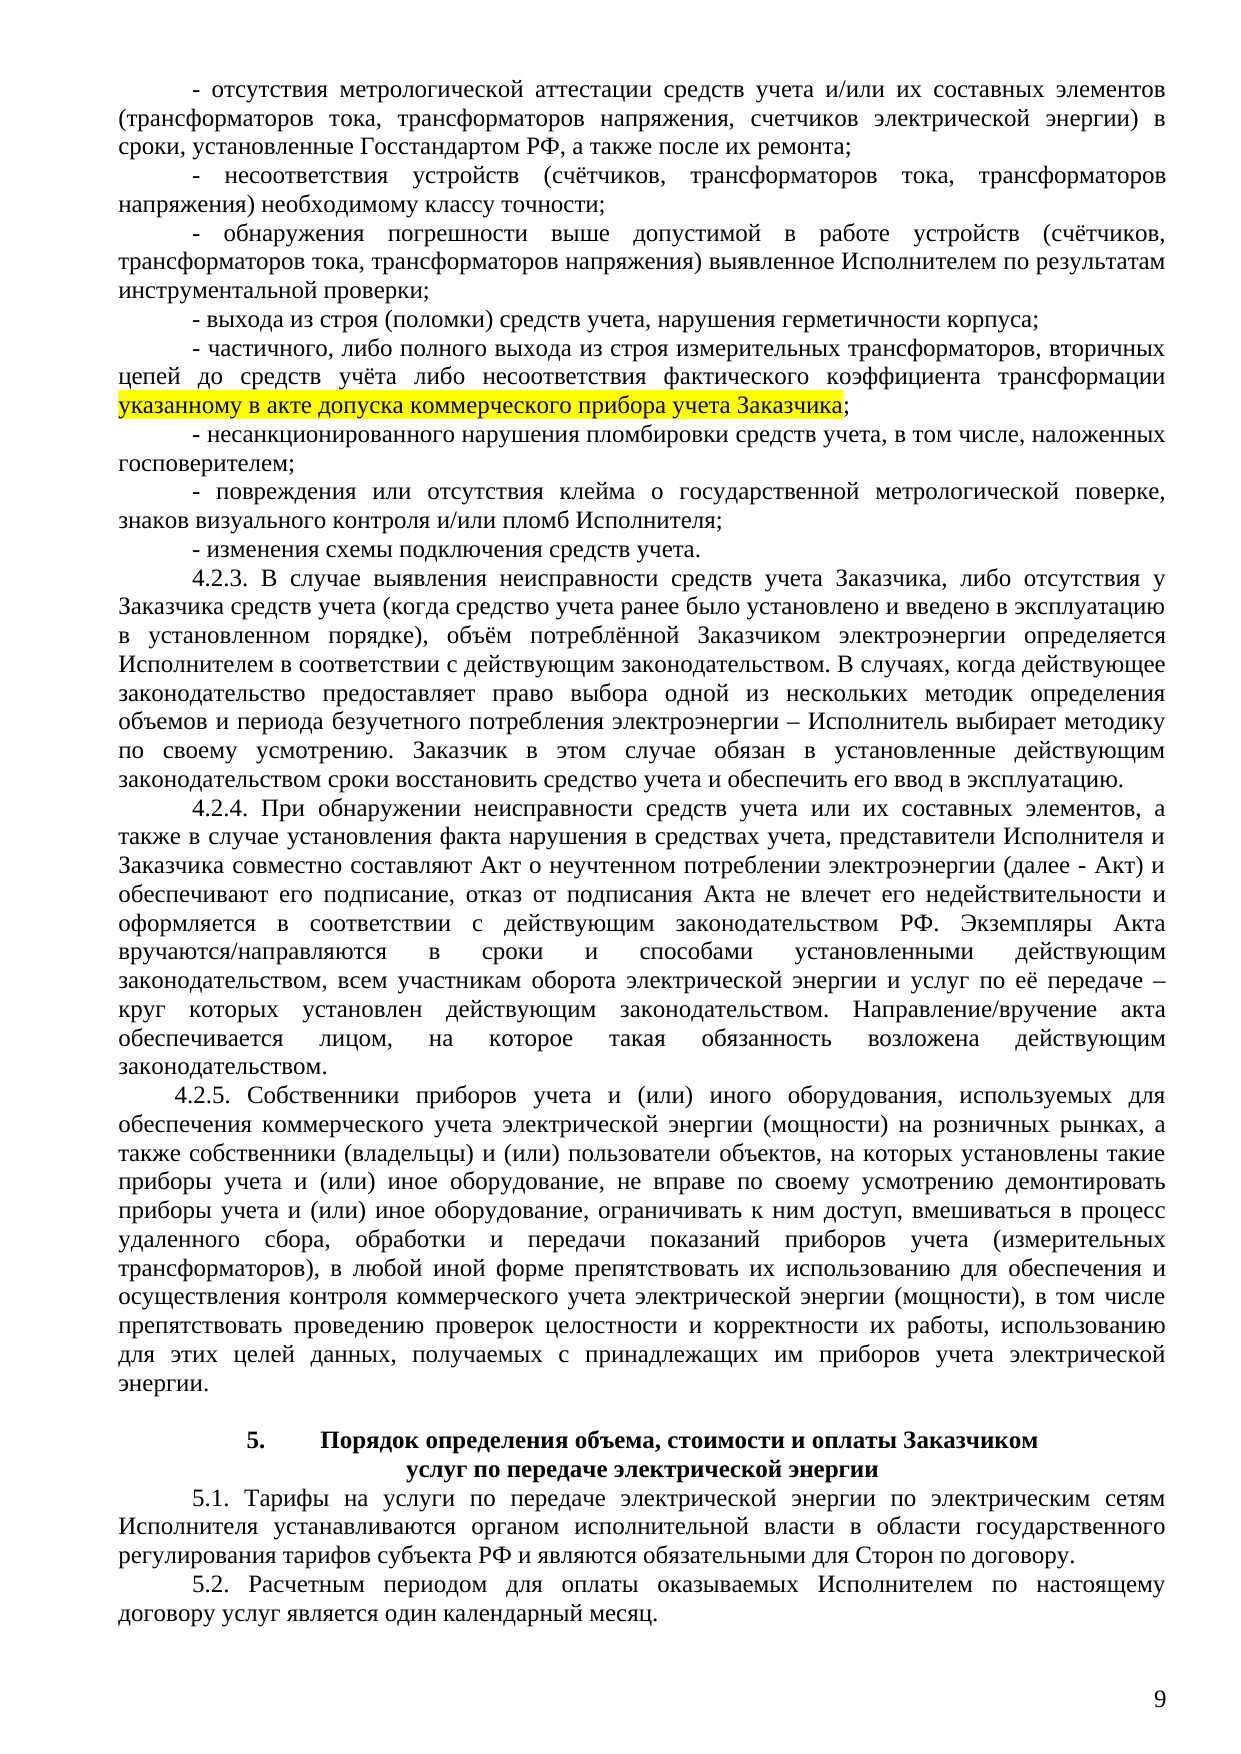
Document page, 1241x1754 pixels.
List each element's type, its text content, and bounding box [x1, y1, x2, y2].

text 5.1. Тарифы на услуги по передаче электрической энергии по электрическим сетям Исполнителя устанавливаются органом исполнительной власти в области государственного регулирования тарифов субъекта РФ и являются обязательными для Сторон по договору. [118, 1483, 1167, 1569]
text - обнаружения погрешности выше допустимой в работе устройств (счётчиков, трансформаторов тока, трансформаторов напряжения) выявленное Исполнителем по результатам инструментальной проверки; [118, 218, 1167, 304]
text 5.2. Расчетным периодом для оплаты оказываемых Исполнителем по настоящему договору услуг является один календарный месяц. [118, 1569, 1167, 1626]
text - изменения схемы подключения средств учета. [118, 534, 1167, 563]
text - выхода из строя (поломки) средств учета, нарушения герметичности корпуса; [118, 304, 1167, 333]
text - повреждения или отсутствия клейма о государственной метрологической поверке, знаков визуального контроля и/или пломб Исполнителя; [118, 476, 1167, 534]
text услуг по передаче электрической энергии [118, 1454, 1167, 1483]
text - несанкционированного нарушения пломбировки средств учета, в том числе, наложенных госповерителем; [118, 419, 1167, 476]
text 4.2.5. Собственники приборов учета и (или) иного оборудования, используемых для обеспечения коммерческого учета электрической энергии (мощности) на розничных рынках, а также собственники (владельцы) и (или) пользователи объектов, на которых установлены такие приборы учета и (или) иное оборудование, не вправе по своему усмотрению демонтировать приборы учета и (или) иное оборудование, ограничивать к ним доступ, вмешиваться в процесс удаленного сбора, обработки и передачи показаний приборов учета (измерительных трансформаторов), в любой иной форме препятствовать их использованию для обеспечения и осуществления контроля коммерческого учета электрической энергии (мощности), в том числе препятствовать проведению проверок целостности и корректности их работы, использованию для этих целей данных, получаемых с принадлежащих им приборов учета электрической энергии. [118, 1080, 1167, 1396]
text - несоответствия устройств (счётчиков, трансформаторов тока, трансформаторов напряжения) необходимому классу точности; [118, 160, 1167, 218]
text - отсутствия метрологической аттестации средств учета и/или их составных элементов (трансформаторов тока, трансформаторов напряжения, счетчиков электрической энергии) в сроки, установленные Госстандартом РФ, а также после их ремонта; [118, 74, 1167, 160]
text 4.2.3. В случае выявления неисправности средств учета Заказчика, либо отсутствия у Заказчика средств учета (когда средство учета ранее было установлено и введено в эксплуатацию в установленном порядке), объём потреблённой Заказчиком электроэнергии определяется Исполнителем в соответствии с действующим законодательством. В случаях, когда действующее законодательство предоставляет право выбора одной из нескольких методик определения объемов и периода безучетного потребления электроэнергии – Исполнитель выбирает методику по своему усмотрению. Заказчик в этом случае обязан в установленные действующим законодательством сроки восстановить средство учета и обеспечить его ввод в эксплуатацию. [118, 563, 1167, 793]
text - частичного, либо полного выхода из строя измерительных трансформаторов, вторичных цепей до средств учёта либо несоответствия фактического коэффициента трансформации указанному в акте допуска коммерческого прибора учета Заказчика; [118, 333, 1167, 419]
text 5. Порядок определения объема, стоимости и оплаты Заказчиком [118, 1425, 1167, 1454]
text 4.2.4. При обнаружении неисправности средств учета или их составных элементов, а также в случае установления факта нарушения в средствах учета, представители Исполнителя и Заказчика совместно составляют Акт о неучтенном потреблении электроэнергии (далее - Акт) и обеспечивают его подписание, отказ от подписания Акта не влечет его недействительности и оформляется в соответствии с действующим законодательством РФ. Экземпляры Акта вручаются/направляются в сроки и способами установленными действующим законодательством, всем участникам оборота электрической энергии и услуг по её передаче – круг которых установлен действующим законодательством. Направление/вручение акта обеспечивается лицом, на которое такая обязанность возложена действующим законодательством. [118, 793, 1167, 1080]
